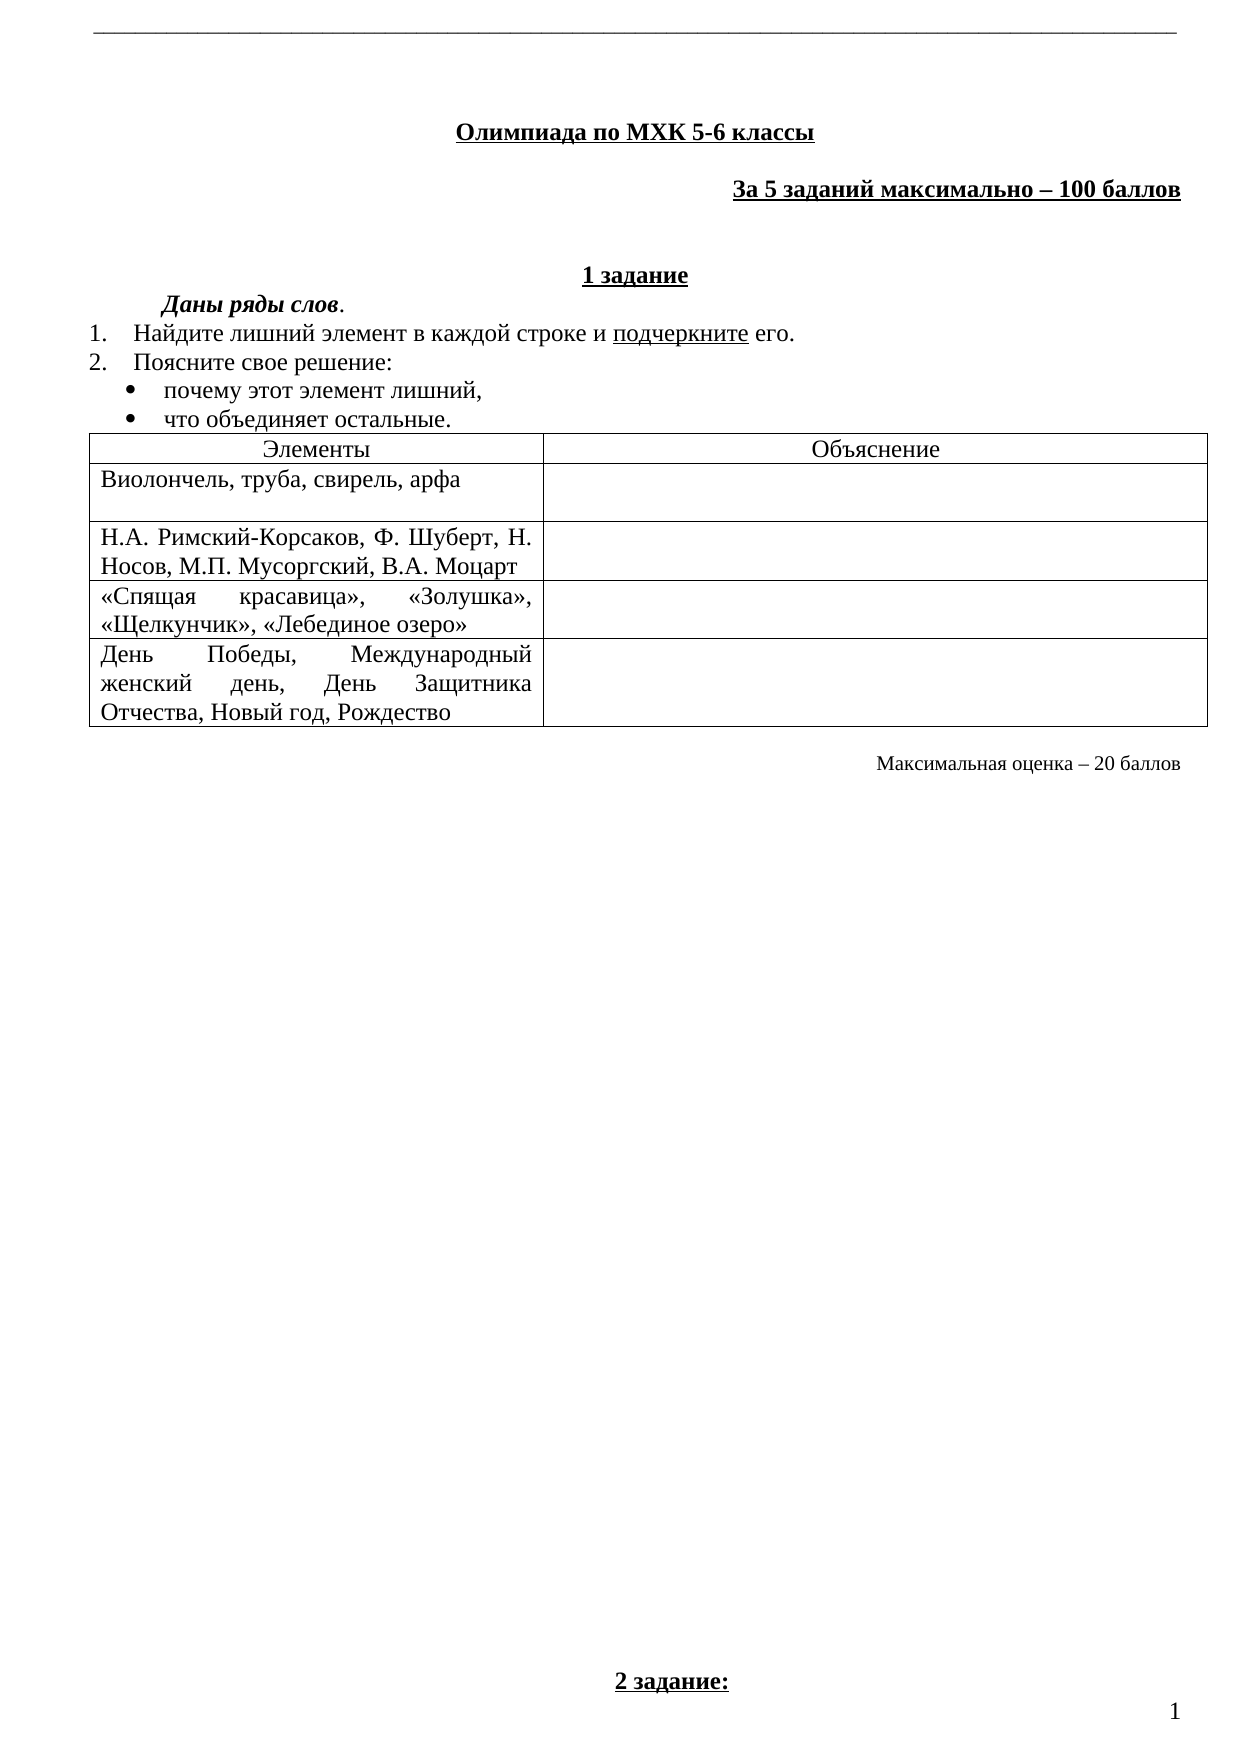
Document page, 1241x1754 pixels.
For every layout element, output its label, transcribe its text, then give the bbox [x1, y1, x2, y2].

table_cell «Спящая красавица», «Золушка», «Щелкунчик», «Лебединое озеро» [90, 581, 543, 638]
text 2 задание: [89, 1666, 1181, 1695]
table_cell Н.А. Римский-Корсаков, Ф. Шуберт, Н. Носов, М.П. Мусоргский, В.А. Моцарт [90, 522, 543, 580]
list что объединяет остальные. [126, 404, 1181, 433]
table_header Элементы [90, 434, 543, 463]
list почему этот элемент лишний, [126, 375, 1181, 404]
table_cell [544, 639, 1207, 726]
table_cell [544, 522, 1207, 580]
text 1 задание [89, 260, 1181, 289]
table_cell Виолончель, труба, свирель, арфа [90, 464, 543, 521]
text За 5 заданий максимально – 100 баллов [89, 174, 1181, 203]
list Найдите лишний элемент в каждой строке и подчеркните его. [89, 318, 1181, 347]
table_cell [544, 464, 1207, 521]
text Даны ряды слов. [89, 289, 1181, 318]
text Максимальная оценка – 20 баллов [89, 751, 1181, 775]
text Олимпиада по МХК 5-6 классы [89, 117, 1181, 145]
list Поясните свое решение: [89, 347, 1181, 375]
table_header Объяснение [544, 434, 1207, 463]
table_cell День Победы, Международный женский день, День Защитника Отчества, Новый год, Рождество [90, 639, 543, 726]
table_cell [544, 581, 1207, 638]
